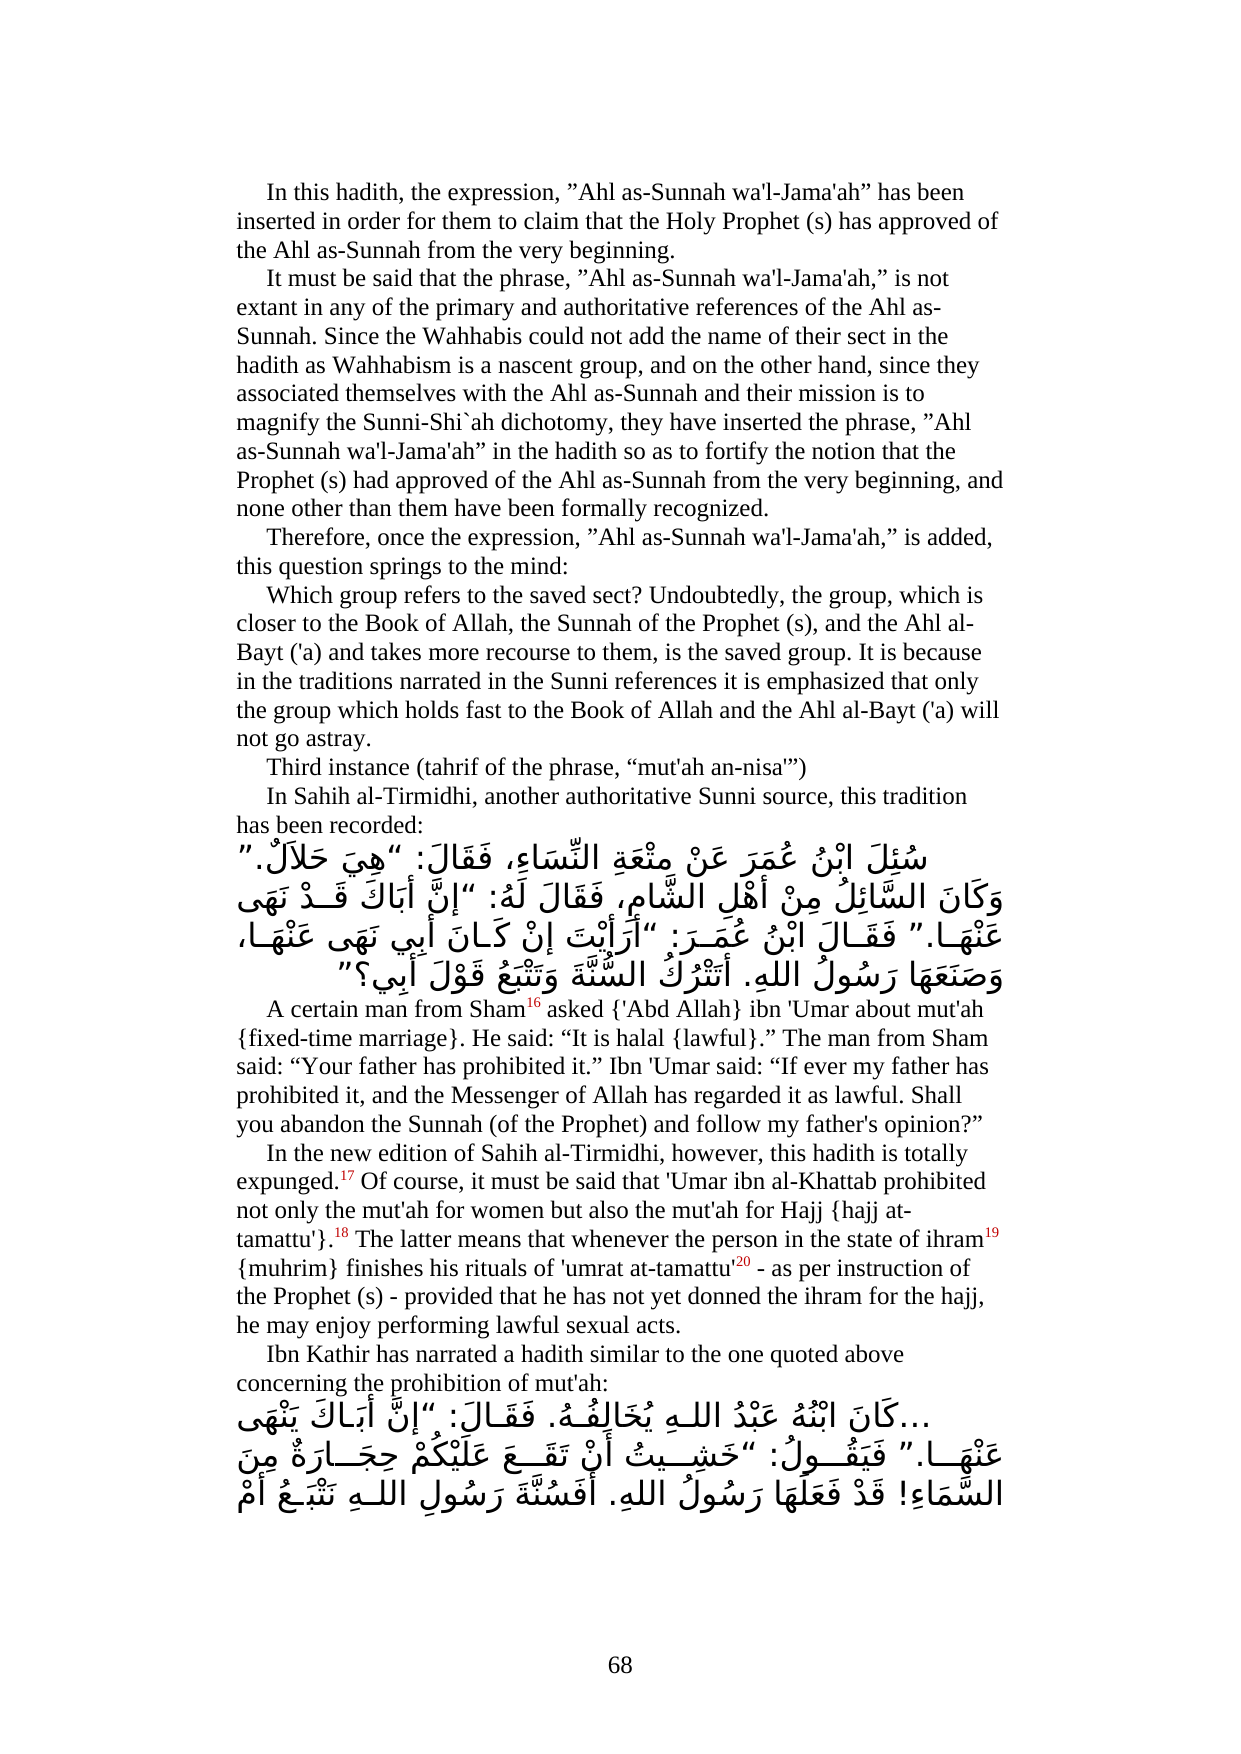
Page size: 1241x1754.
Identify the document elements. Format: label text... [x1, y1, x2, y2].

text In Sahih al-Tirmidhi, another authoritative Sunni source, this tradition has been recorded: [236, 781, 1004, 838]
text سُئِلَ ابْنُ عُمَرَ عَنْ متْعَةِ النِّسَاءِ، فَقَالَ: “هِيَ حَلاَلٌ.” وَكَانَ السَّائِلُ مِنْ أهْلِ الشَّامِ، فَقَالَ لَهُ: “إنَّ أبَاكَ قَدْ نَهَى عَنْهَا.” فَقَالَ ابْنُ عُمَرَ: “أرَأيْتَ إنْ كَانَ أبِي نَهَى عَنْهَا، وَصَنَعَهَا رَسُولُ اللهِ. أتَتْرُكُ السُّنَّةَ وَتَتْبَعُ قَوْلَ أبِي؟” [236, 838, 1004, 994]
text It must be said that the phrase, ”Ahl as-Sunnah wa'l-Jama'ah,” is not extant in any of the primary and authoritative references of the Ahl as-Sunnah. Since the Wahhabis could not add the name of their sect in the hadith as Wahhabism is a nascent group, and on the other hand, since they associated themselves with the Ahl as-Sunnah and their mission is to magnify the Sunni-Shi`ah dichotomy, they have inserted the phrase, ”Ahl as-Sunnah wa'l-Jama'ah” in the hadith so as to fortify the notion that the Prophet (s) had approved of the Ahl as-Sunnah from the very beginning, and none other than them have been formally recognized. [236, 263, 1004, 522]
text Therefore, once the expression, ”Ahl as-Sunnah wa'l-Jama'ah,” is added, this question springs to the mind: [236, 522, 1004, 580]
text Ibn Kathir has narrated a hadith similar to the one quoted above concerning the prohibition of mut'ah: [236, 1339, 1004, 1396]
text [236, 1396, 1004, 1513]
text Which group refers to the saved sect? Undoubtedly, the group, which is closer to the Book of Allah, the Sunnah of the Prophet (s), and the Ahl al-Bayt ('a) and takes more recourse to them, is the saved group. It is because in the traditions narrated in the Sunni references it is emphasized that only the group which holds fast to the Book of Allah and the Ahl al-Bayt ('a) will not go astray. [236, 580, 1004, 752]
text In this hadith, the expression, ”Ahl as-Sunnah wa'l-Jama'ah” has been inserted in order for them to claim that the Holy Prophet (s) has approved of the Ahl as-Sunnah from the very beginning. [236, 177, 1004, 263]
text Third instance (tahrif of the phrase, “mut'ah an-nisa'”) [236, 752, 1004, 781]
text In the new edition of Sahih al-Tirmidhi, however, this hadith is totally expunged.17 Of course, it must be said that 'Umar ibn al-Khattab prohibited not only the mut'ah for women but also the mut'ah for Hajj {hajj at-tamattu'}.18 The latter means that whenever the person in the state of ihram19 {muhrim} finishes his rituals of 'umrat at-tamattu'20 - as per instruction of the Prophet (s) - provided that he has not yet donned the ihram for the hajj, he may enjoy performing lawful sexual acts. [236, 1138, 1004, 1339]
text A certain man from Sham16 asked {'Abd Allah} ibn 'Umar about mut'ah {fixed-time marriage}. He said: “It is halal {lawful}.” The man from Sham said: “Your father has prohibited it.” Ibn 'Umar said: “If ever my father has prohibited it, and the Messenger of Allah has regarded it as lawful. Shall you abandon the Sunnah (of the Prophet) and follow my father's opinion?” [236, 994, 1004, 1138]
